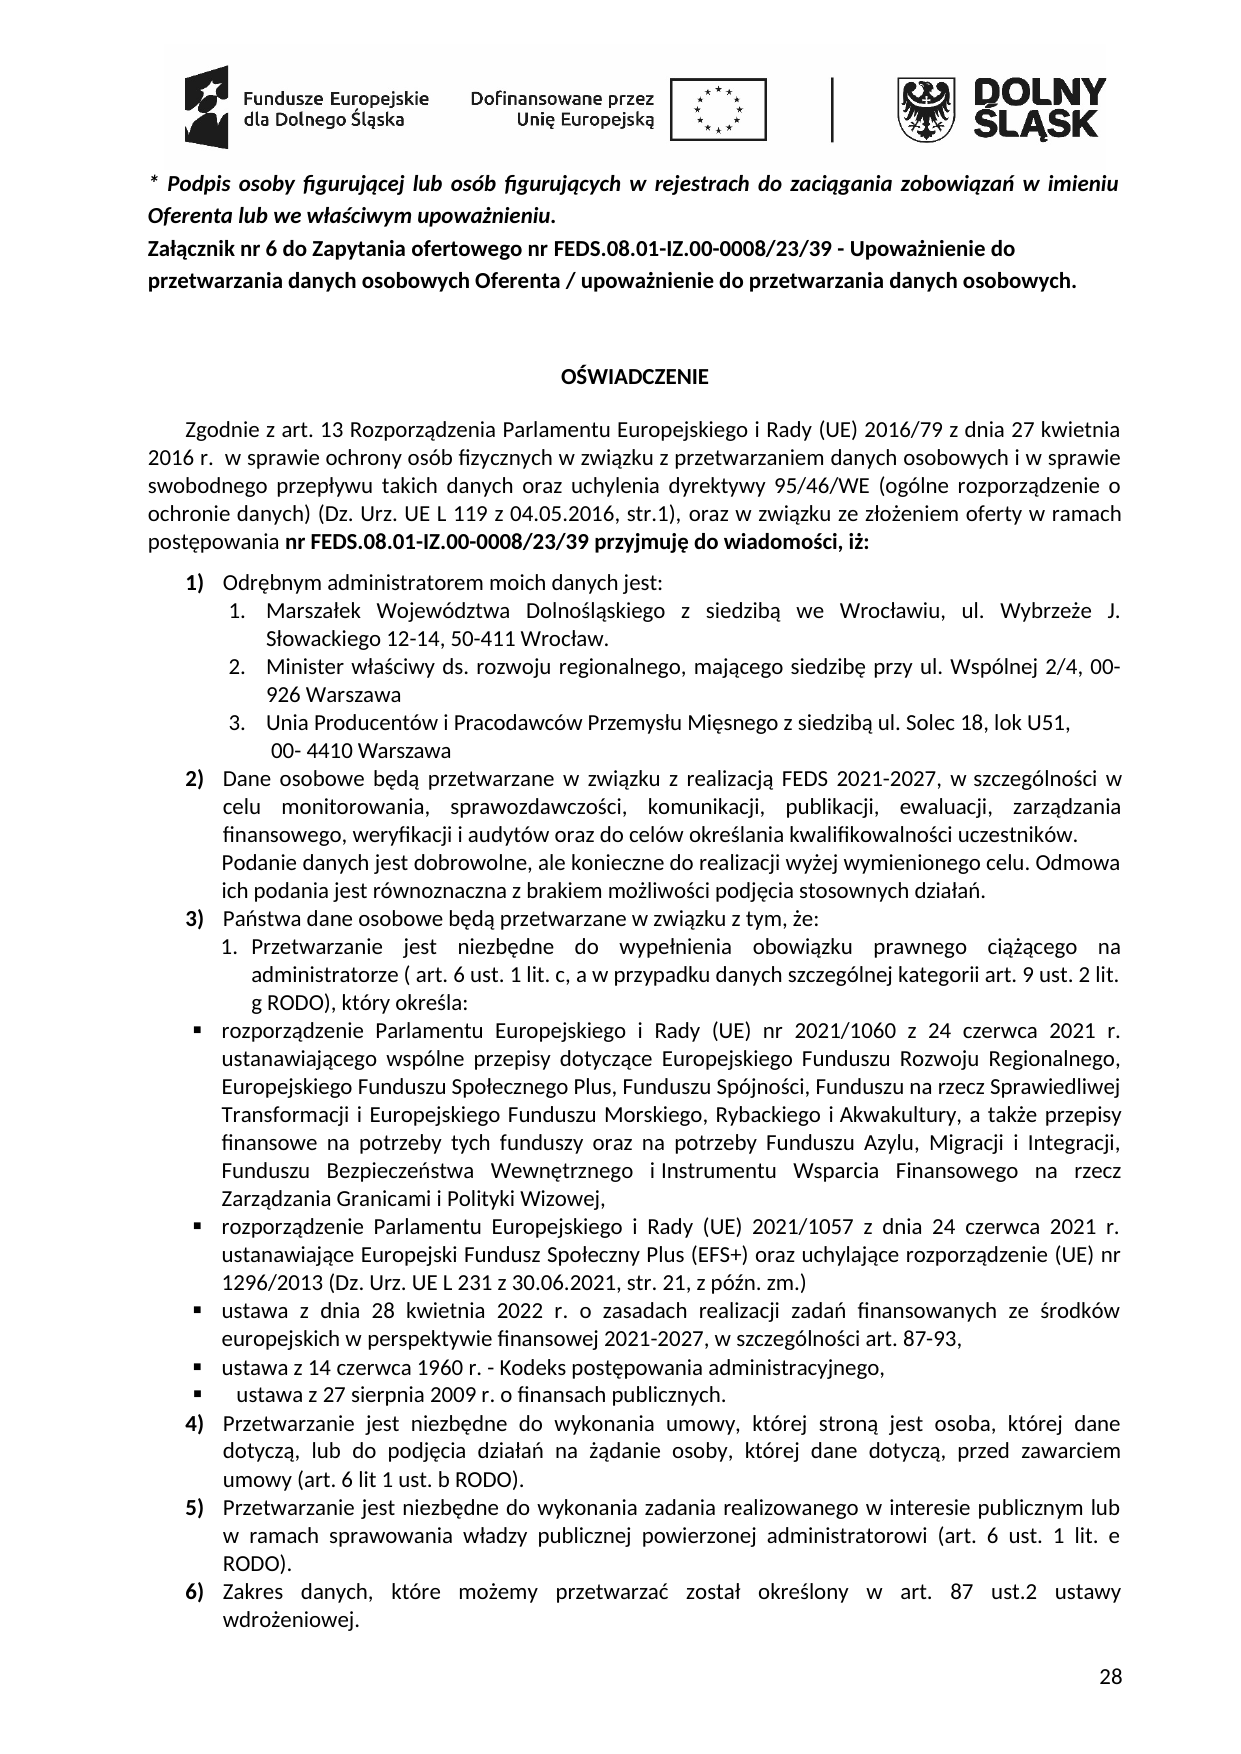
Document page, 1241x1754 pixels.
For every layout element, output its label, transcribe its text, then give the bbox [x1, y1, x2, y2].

list ustawa z dnia 28 kwietnia 2022 r. o zasadach realizacji zadań finansowanych ze środków europejskich w perspektywie finansowej 2021-2027, w szczególności art. 87-93, [192, 1297, 1122, 1353]
list Odrębnym administratorem moich danych jest: [185, 568, 1122, 596]
list Zakres danych, które możemy przetwarzać został określony w art. 87 ust.2 ustawy wdrożeniowej. [185, 1577, 1122, 1633]
text Załącznik nr 6 do Zapytania ofertowego nr FEDS.08.01-IZ.00-0008/23/39 - Upoważnienie do przetwarzania danych osobowych Oferenta / upoważnienie do przetwarzania danych osobowych. [148, 234, 1122, 294]
text 00- 4410 Warszawa [266, 736, 1122, 764]
list rozporządzenie Parlamentu Europejskiego i Rady (UE) nr 2021/1060 z 24 czerwca 2021 r. ustanawiającego wspólne przepisy dotyczące Europejskiego Funduszu Rozwoju Regionalnego, Europejskiego Funduszu Społecznego Plus, Funduszu Spójności, Funduszu na rzecz Sprawiedliwej Transformacji i Europejskiego Funduszu Morskiego, Rybackiego i Akwakultury, a także przepisy finansowe na potrzeby tych funduszy oraz na potrzeby Funduszu Azylu, Migracji i Integracji, Funduszu Bezpieczeństwa Wewnętrznego i Instrumentu Wsparcia Finansowego na rzecz Zarządzania Granicami i Polityki Wizowej, [192, 1016, 1122, 1212]
list Przetwarzanie jest niezbędne do wypełnienia obowiązku prawnego ciążącego na administratorze ( art. 6 ust. 1 lit. c, a w przypadku danych szczególnej kategorii art. 9 ust. 2 lit. g RODO), który określa: [220, 932, 1122, 1016]
text Zgodnie z art. 13 Rozporządzenia Parlamentu Europejskiego i Rady (UE) 2016/79 z dnia 27 kwietnia 2016 r. w sprawie ochrony osób fizycznych w związku z przetwarzaniem danych osobowych i w sprawie swobodnego przepływu takich danych oraz uchylenia dyrektywy 95/46/WE (ogólne rozporządzenie o ochronie danych) (Dz. Urz. UE L 119 z 04.05.2016, str.1), oraz w związku ze złożeniem oferty w ramach postępowania nr FEDS.08.01-IZ.00-0008/23/39 przyjmuję do wiadomości, iż: [148, 415, 1122, 556]
list Dane osobowe będą przetwarzane w związku z realizacją FEDS 2021-2027, w szczególności w celu monitorowania, sprawozdawczości, komunikacji, publikacji, ewaluacji, zarządzania finansowego, weryfikacji i audytów oraz do celów określania kwalifikowalności uczestników. [185, 764, 1122, 848]
list Przetwarzanie jest niezbędne do wykonania zadania realizowanego w interesie publicznym lub w ramach sprawowania władzy publicznej powierzonej administratorowi (art. 6 ust. 1 lit. e RODO). [185, 1493, 1122, 1577]
list Przetwarzanie jest niezbędne do wykonania umowy, której stroną jest osoba, której dane dotyczą, lub do podjęcia działań na żądanie osoby, której dane dotyczą, przed zawarciem umowy (art. 6 lit 1 ust. b RODO). [185, 1409, 1122, 1493]
list rozporządzenie Parlamentu Europejskiego i Rady (UE) 2021/1057 z dnia 24 czerwca 2021 r. ustanawiające Europejski Fundusz Społeczny Plus (EFS+) oraz uchylające rozporządzenie (UE) nr 1296/2013 (Dz. Urz. UE L 231 z 30.06.2021, str. 21, z późn. zm.) [192, 1212, 1122, 1297]
list Unia Producentów i Pracodawców Przemysłu Mięsnego z siedzibą ul. Solec 18, lok U51, [228, 708, 1122, 736]
text Podanie danych jest dobrowolne, ale konieczne do realizacji wyżej wymienionego celu. Odmowa ich podania jest równoznaczna z brakiem możliwości podjęcia stosownych działań. [221, 848, 1122, 904]
picture [163, 44, 1107, 170]
list Marszałek Województwa Dolnośląskiego z siedzibą we Wrocławiu, ul. Wybrzeże J. Słowackiego 12-14, 50-411 Wrocław. [228, 596, 1122, 652]
list Państwa dane osobowe będą przetwarzane w związku z tym, że: [185, 904, 1122, 932]
list ustawa z 27 sierpnia 2009 r. o finansach publicznych. [192, 1381, 1122, 1409]
text * Podpis osoby figurującej lub osób figurujących w rejestrach do zaciągania zobowiązań w imieniu Oferenta lub we właściwym upoważnieniu. [148, 169, 1122, 229]
list Minister właściwy ds. rozwoju regionalnego, mającego siedzibę przy ul. Wspólnej 2/4, 00-926 Warszawa [228, 652, 1122, 708]
list ustawa z 14 czerwca 1960 r. - Kodeks postępowania administracyjnego, [192, 1353, 1122, 1381]
text OŚWIADCZENIE [148, 362, 1122, 390]
